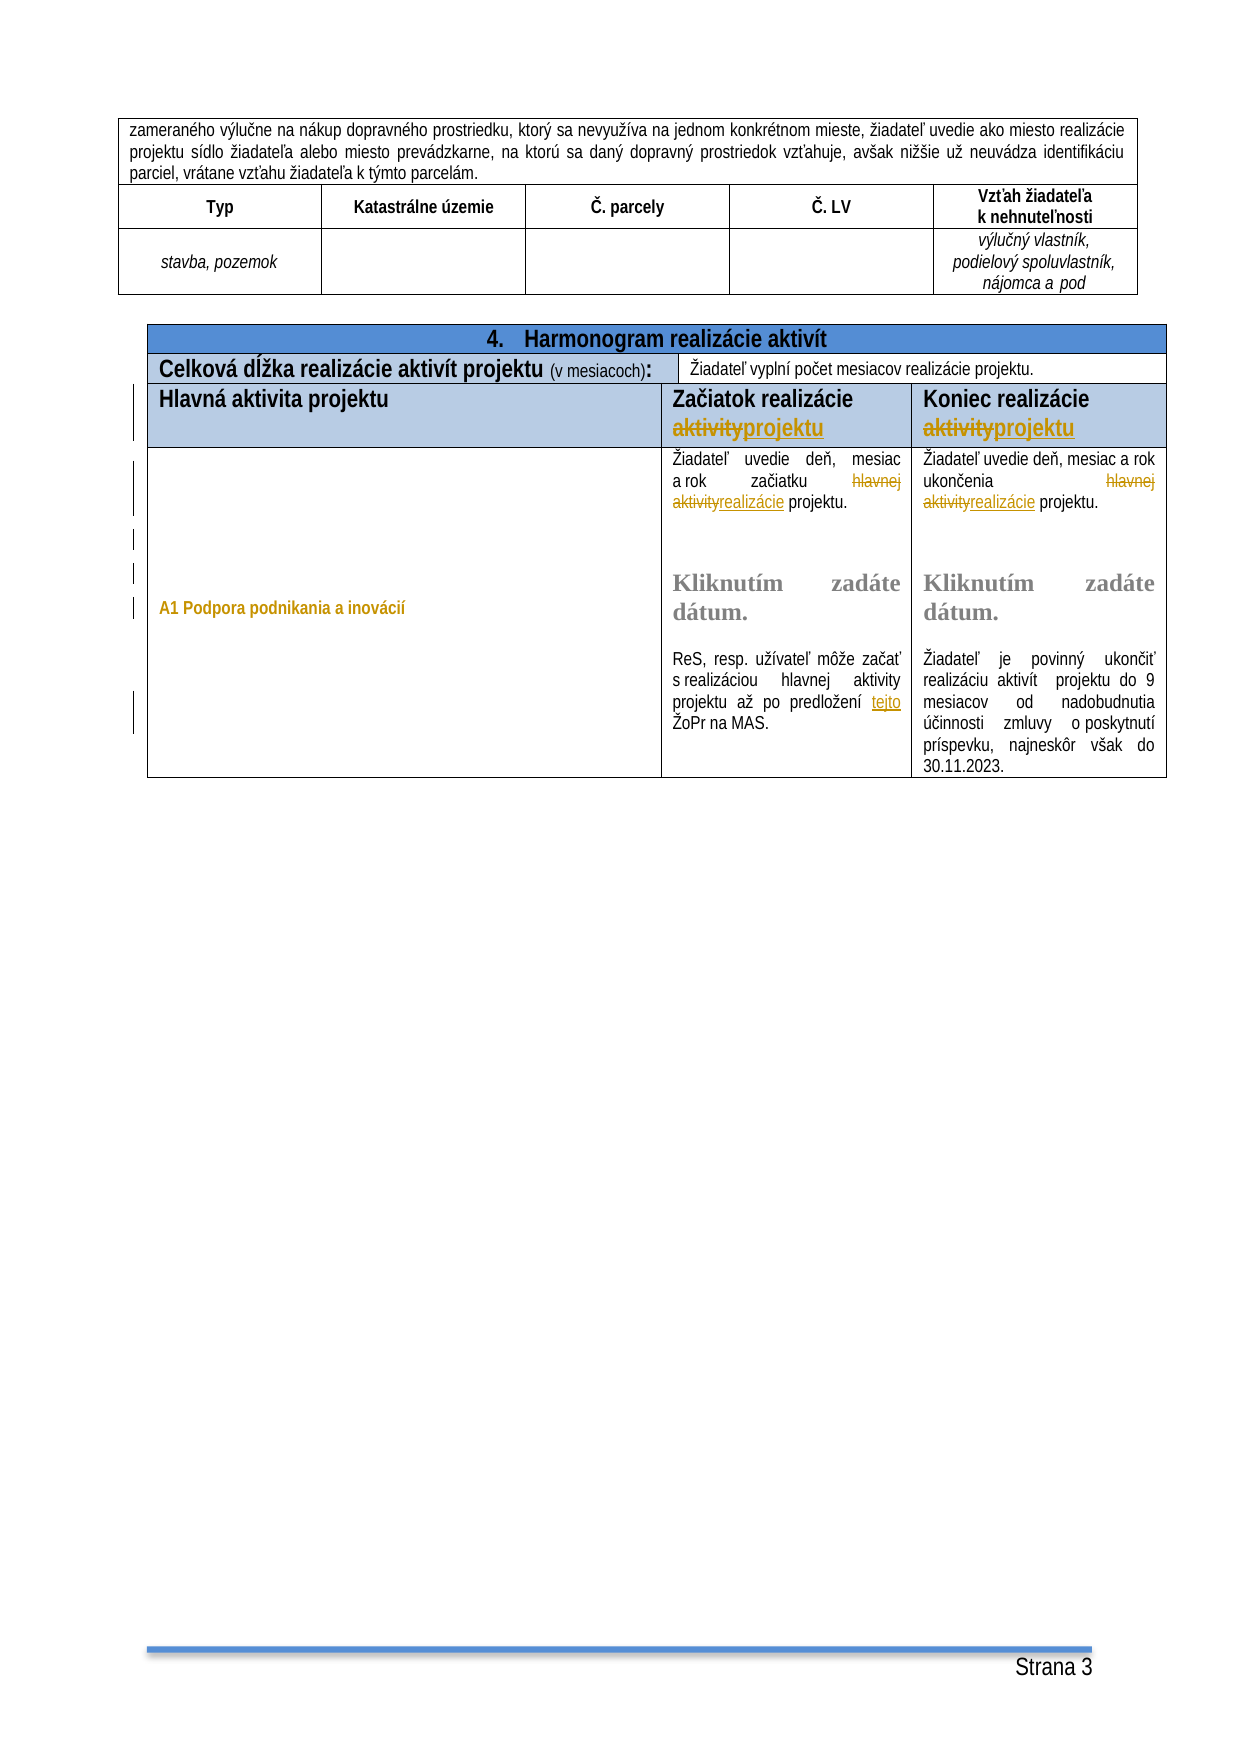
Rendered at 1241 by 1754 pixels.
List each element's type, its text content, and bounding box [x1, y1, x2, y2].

table_cell Žiadateľ vyplní počet mesiacov realizácie projektu. [679, 354, 1166, 383]
table_cell Začiatok realizácie [662, 384, 911, 447]
table_cell Žiadateľ uvedie deň, mesiac a rok ukončenia projektu. Žiadateľ je povinný ukončiť realizáciu aktivít projektu do 9 mesiacov od nadobudnutia účinnosti zmluvy o poskytnutí príspevku, najneskôr však do 30.11.2023. [912, 448, 1166, 777]
table_cell Č. LV [730, 185, 933, 228]
table_cell Katastrálne územie [322, 185, 525, 228]
table_cell A1 Podpora podnikania a inovácií [148, 448, 661, 777]
table_cell [322, 229, 525, 294]
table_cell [119, 119, 1137, 184]
table_cell Č. parcely [526, 185, 729, 228]
table_cell Vzťah žiadateľa k nehnuteľnosti [934, 185, 1137, 228]
table_cell výlučný vlastník, podielový spoluvlastník, nájomca a pod [934, 229, 1137, 294]
table_cell Hlavná aktivita projektu [148, 384, 661, 447]
table_cell stavba, pozemok [119, 229, 321, 294]
table_cell Žiadateľ uvedie deň, mesiac a rok začiatku projektu. ReS, resp. užívateľ môže začať s realizáciou hlavnej aktivity projektu až po predložení ŽoPr na MAS. [662, 448, 911, 777]
table_cell [730, 229, 933, 294]
table_cell [526, 229, 729, 294]
table_cell Typ [119, 185, 321, 228]
table_cell Koniec realizácie [912, 384, 1166, 447]
table_cell Celková dĺžka realizácie aktivít projektu (v mesiacoch): [148, 354, 678, 383]
table_header Harmonogram realizácie aktivít [148, 325, 1166, 353]
